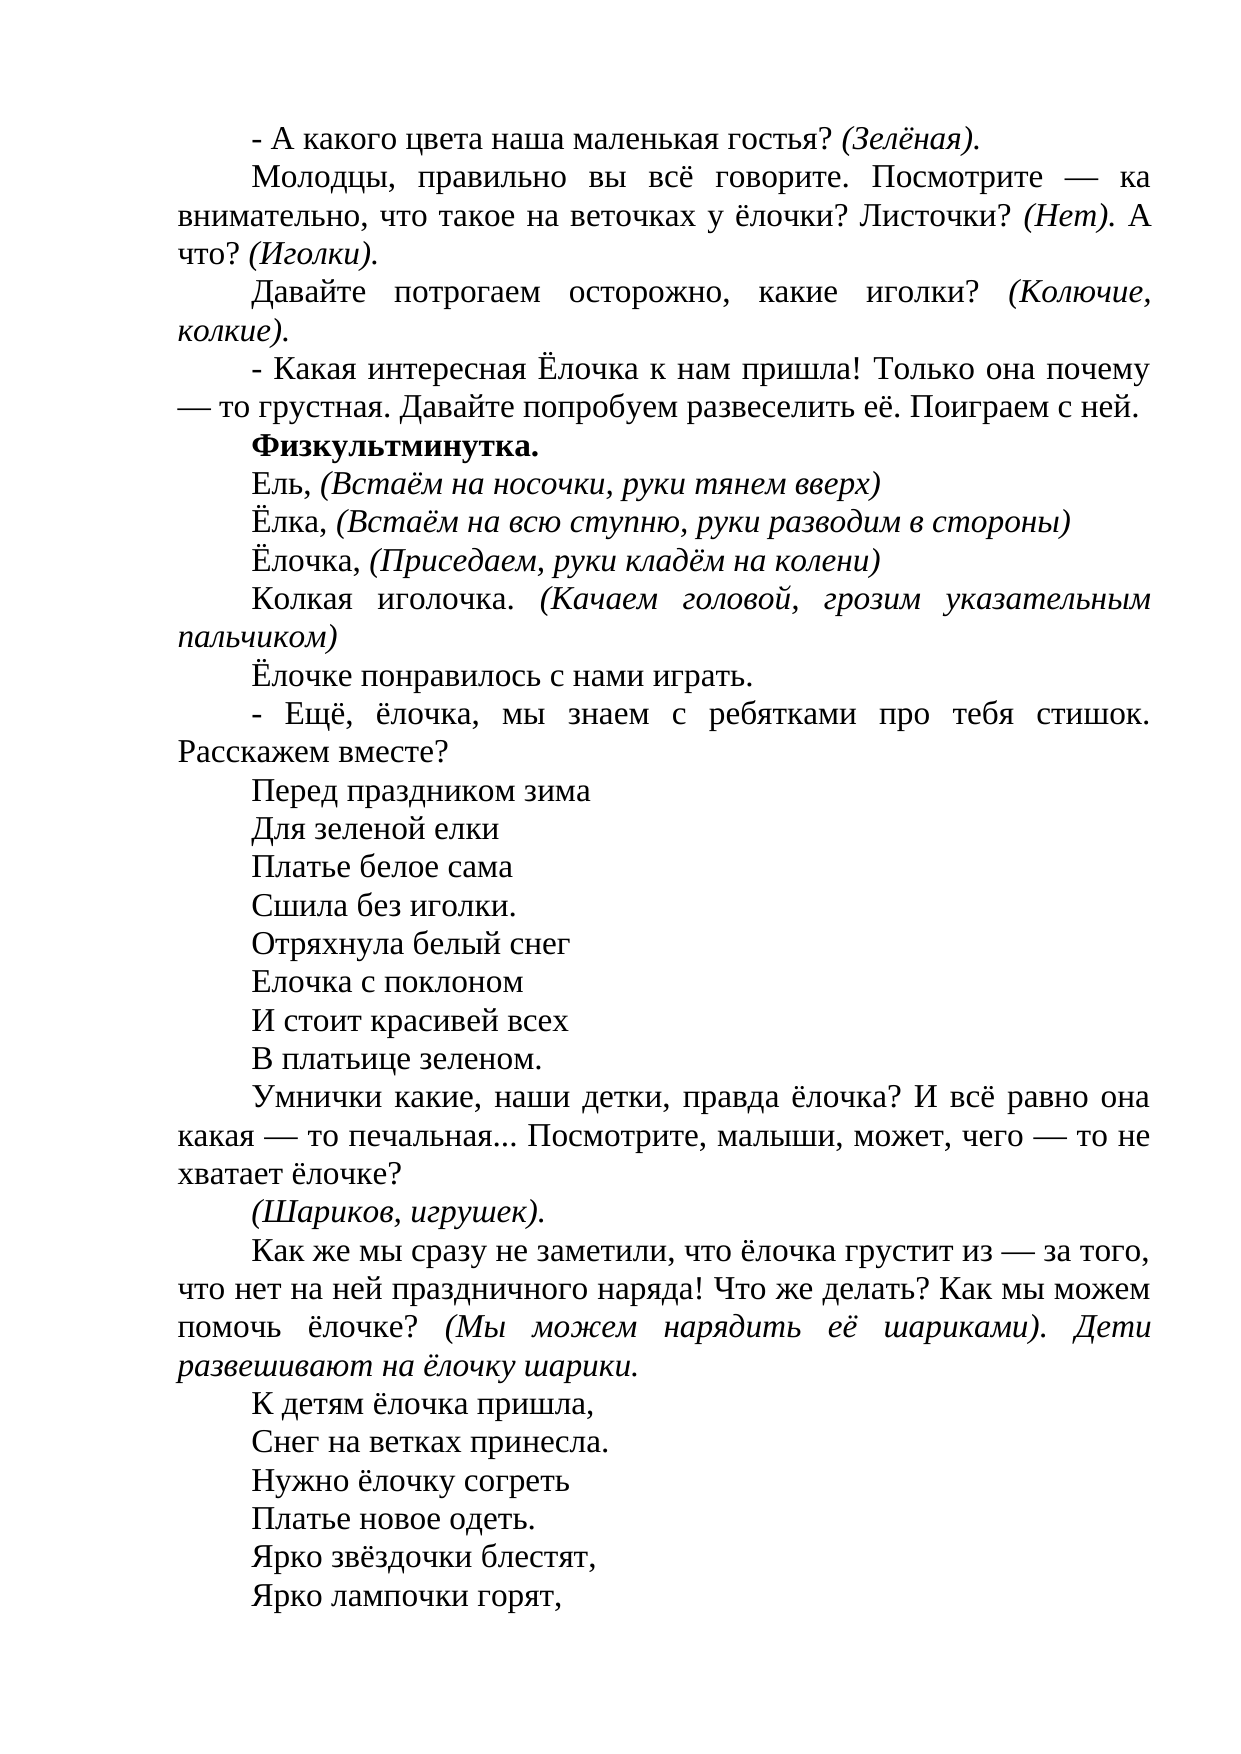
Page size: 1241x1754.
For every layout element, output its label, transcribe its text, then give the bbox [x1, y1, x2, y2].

text Ёлочка, (Приседаем, руки кладём на колени) [177, 540, 1152, 578]
text Снег на ветках принесла. [177, 1421, 1152, 1460]
text Елочка с поклоном [177, 961, 1152, 1000]
text Ель, (Встаём на носочки, руки тянем вверх) [177, 463, 1152, 501]
text Ёлка, (Встаём на всю ступню, руки разводим в стороны) [177, 501, 1152, 540]
text Для зеленой елки [177, 808, 1152, 846]
text - А какого цвета наша маленькая гостья? (Зелёная). [177, 118, 1152, 156]
text Как же мы сразу не заметили, что ёлочка грустит из — за того, что нет на ней праздничного наряда! Что же делать? Как мы можем помочь ёлочке? (Мы можем нарядить её шариками). Дети развешивают на ёлочку шарики. [177, 1230, 1152, 1383]
text Ярко звёздочки блестят, [177, 1536, 1152, 1575]
text Умнички какие, наши детки, правда ёлочка? И всё равно она какая — то печальная... Посмотрите, малыши, может, чего — то не хватает ёлочке? [177, 1076, 1152, 1191]
text К детям ёлочка пришла, [177, 1383, 1152, 1421]
text Платье белое сама [177, 846, 1152, 885]
text Колкая иголочка. (Качаем головой, грозим указательным пальчиком) [177, 578, 1152, 655]
text Платье новое одеть. [177, 1498, 1152, 1536]
text Сшила без иголки. [177, 885, 1152, 923]
text И стоит красивей всех [177, 1000, 1152, 1038]
text Ёлочке понравилось с нами играть. [177, 655, 1152, 693]
text Ярко лампочки горят, [177, 1575, 1152, 1613]
text Отряхнула белый снег [177, 923, 1152, 961]
text - Ещё, ёлочка, мы знаем с ребятками про тебя стишок. Расскажем вместе? [177, 693, 1152, 770]
text Молодцы, правильно вы всё говорите. Посмотрите — ка внимательно, что такое на веточках у ёлочки? Листочки? (Нет). А что? (Иголки). [177, 156, 1152, 271]
text Нужно ёлочку согреть [177, 1460, 1152, 1498]
text В платьице зеленом. [177, 1038, 1152, 1076]
text Перед праздником зима [177, 770, 1152, 808]
text - Какая интересная Ёлочка к нам пришла! Только она почему — то грустная. Давайте попробуем развеселить её. Поиграем с ней. [177, 348, 1152, 425]
text (Шариков, игрушек). [177, 1191, 1152, 1230]
text Физкультминутка. [177, 425, 1152, 463]
text Давайте потрогаем осторожно, какие иголки? (Колючие, колкие). [177, 271, 1152, 348]
